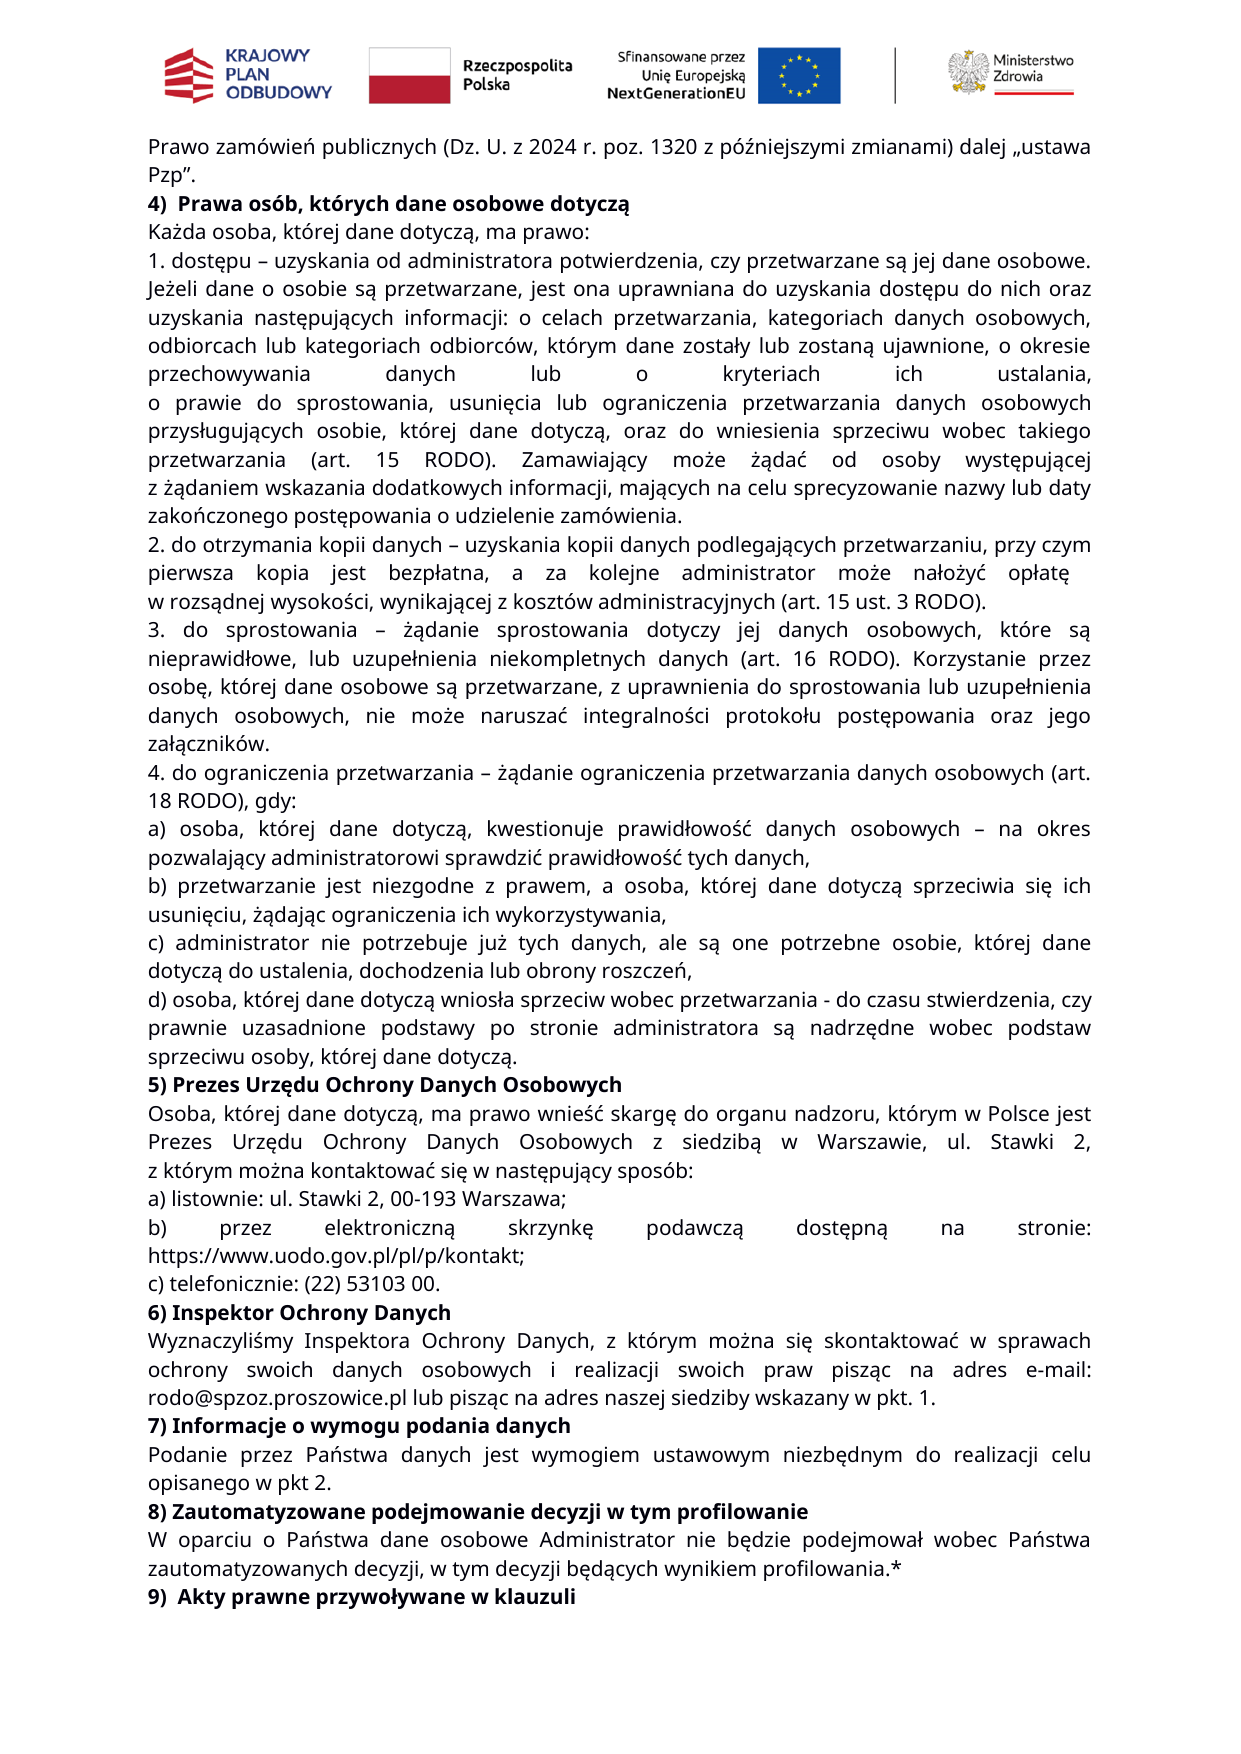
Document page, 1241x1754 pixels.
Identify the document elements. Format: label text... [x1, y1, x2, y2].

text d) osoba, której dane dotyczą wniosła sprzeciw wobec przetwarzania - do czasu stwierdzenia, czy prawnie uzasadnione podstawy po stronie administratora są nadrzędne wobec podstaw sprzeciwu osoby, której dane dotyczą. [148, 985, 1092, 1070]
text Każda osoba, której dane dotyczą, ma prawo: [148, 217, 1092, 246]
text Osoba, której dane dotyczą, ma prawo wnieść skargę do organu nadzoru, którym w Polsce jest Prezes Urzędu Ochrony Danych Osobowych z siedzibą w Warszawie, ul. Stawki 2, z którym można kontaktować się w następujący sposób: [148, 1099, 1092, 1184]
text 5) Prezes Urzędu Ochrony Danych Osobowych [148, 1070, 1092, 1099]
text a) osoba, której dane dotyczą, kwestionuje prawidłowość danych osobowych – na okres pozwalający administratorowi sprawdzić prawidłowość tych danych, [148, 814, 1092, 871]
text 1. dostępu – uzyskania od administratora potwierdzenia, czy przetwarzane są jej dane osobowe. Jeżeli dane o osobie są przetwarzane, jest ona uprawniana do uzyskania dostępu do nich oraz uzyskania następujących informacji: o celach przetwarzania, kategoriach danych osobowych, odbiorcach lub kategoriach odbiorców, którym dane zostały lub zostaną ujawnione, o okresie przechowywania danych lub o kryteriach ich ustalania, o prawie do sprostowania, usunięcia lub ograniczenia przetwarzania danych osobowych przysługujących osobie, której dane dotyczą, oraz do wniesienia sprzeciwu wobec takiego przetwarzania (art. 15 RODO). Zamawiający może żądać od osoby występującej z żądaniem wskazania dodatkowych informacji, mających na celu sprecyzowanie nazwy lub daty zakończonego postępowania o udzielenie zamówienia. [148, 246, 1092, 530]
text b) przetwarzanie jest niezgodne z prawem, a osoba, której dane dotyczą sprzeciwia się ich usunięciu, żądając ograniczenia ich wykorzystywania, [148, 871, 1092, 928]
text 7) Informacje o wymogu podania danych [148, 1412, 1092, 1440]
text 6) Inspektor Ochrony Danych [148, 1298, 1092, 1326]
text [148, 132, 1092, 189]
text c) administrator nie potrzebuje już tych danych, ale są one potrzebne osobie, której dane dotyczą do ustalenia, dochodzenia lub obrony roszczeń, [148, 928, 1092, 985]
text a) listownie: ul. Stawki 2, 00-193 Warszawa; [148, 1184, 1092, 1213]
text W oparciu o Państwa dane osobowe Administrator nie będzie podejmował wobec Państwa zautomatyzowanych decyzji, w tym decyzji będących wynikiem profilowania.* [148, 1525, 1092, 1582]
text Wyznaczyliśmy Inspektora Ochrony Danych, z którym można się skontaktować w sprawach ochrony swoich danych osobowych i realizacji swoich praw pisząc na adres e-mail: rodo@spzoz.proszowice.pl lub pisząc na adres naszej siedziby wskazany w pkt. 1. [148, 1326, 1092, 1412]
text c) telefonicznie: (22) 53103 00. [148, 1269, 1092, 1298]
text Podanie przez Państwa danych jest wymogiem ustawowym niezbędnym do realizacji celu opisanego w pkt 2. [148, 1440, 1092, 1497]
text 2. do otrzymania kopii danych – uzyskania kopii danych podlegających przetwarzaniu, przy czym pierwsza kopia jest bezpłatna, a za kolejne administrator może nałożyć opłatę w rozsądnej wysokości, wynikającej z kosztów administracyjnych (art. 15 ust. 3 RODO). [148, 530, 1092, 615]
text 4. do ograniczenia przetwarzania – żądanie ograniczenia przetwarzania danych osobowych (art. 18 RODO), gdy: [148, 758, 1092, 814]
text 4) Prawa osób, których dane osobowe dotyczą [148, 189, 1092, 217]
picture [147, 25, 1093, 120]
text 9) Akty prawne przywoływane w klauzuli [148, 1582, 1092, 1611]
text b) przez elektroniczną skrzynkę podawczą dostępną na stronie: https://www.uodo.gov.pl/pl/p/kontakt; [148, 1213, 1092, 1269]
text 3. do sprostowania – żądanie sprostowania dotyczy jej danych osobowych, które są nieprawidłowe, lub uzupełnienia niekompletnych danych (art. 16 RODO). Korzystanie przez osobę, której dane osobowe są przetwarzane, z uprawnienia do sprostowania lub uzupełnienia danych osobowych, nie może naruszać integralności protokołu postępowania oraz jego załączników. [148, 615, 1092, 758]
text 8) Zautomatyzowane podejmowanie decyzji w tym profilowanie [148, 1497, 1092, 1525]
